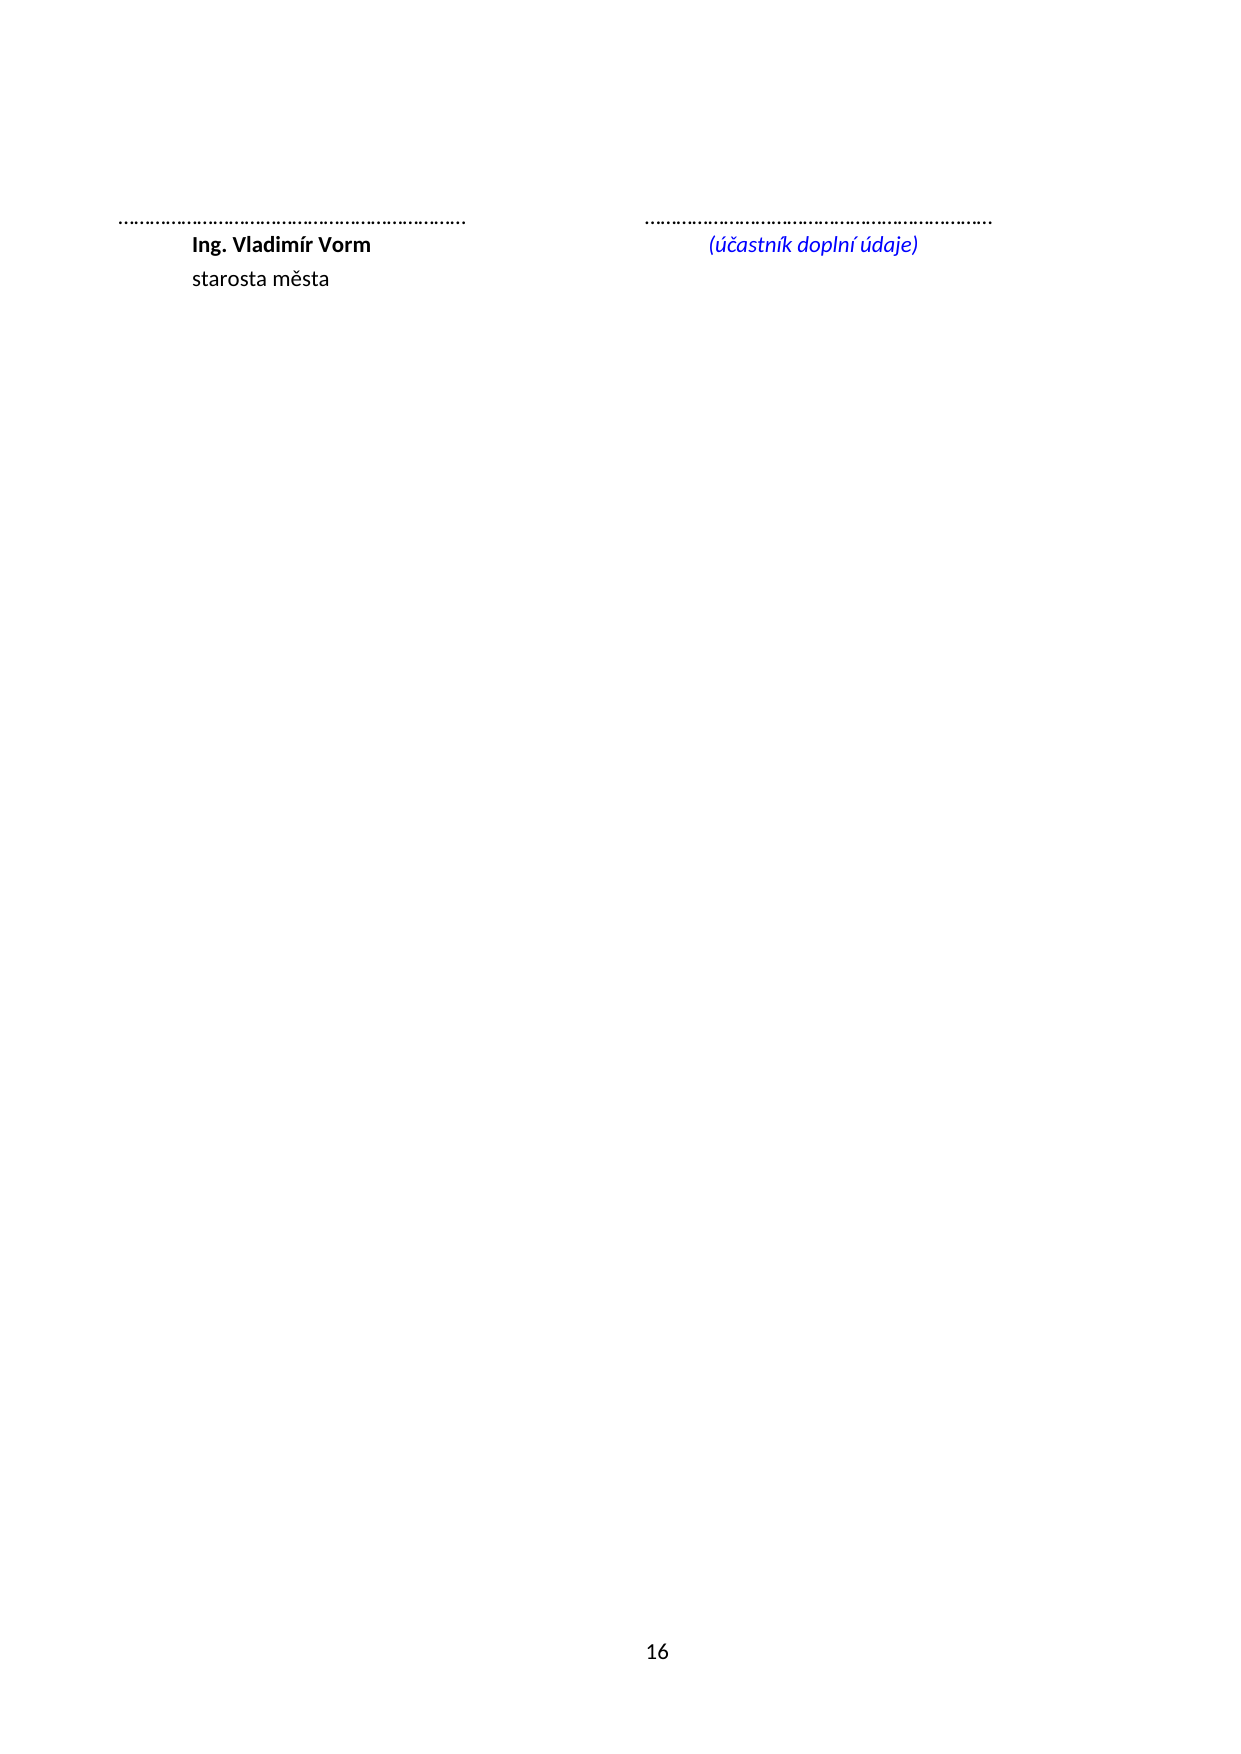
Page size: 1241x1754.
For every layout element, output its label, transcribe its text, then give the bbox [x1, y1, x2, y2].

text starosta města [118, 264, 1093, 293]
text ………………………………………………………… ………………………………………………………… [118, 202, 1093, 230]
text Ing. Vladimír Vorm (účastník doplní údaje) [118, 230, 1093, 258]
